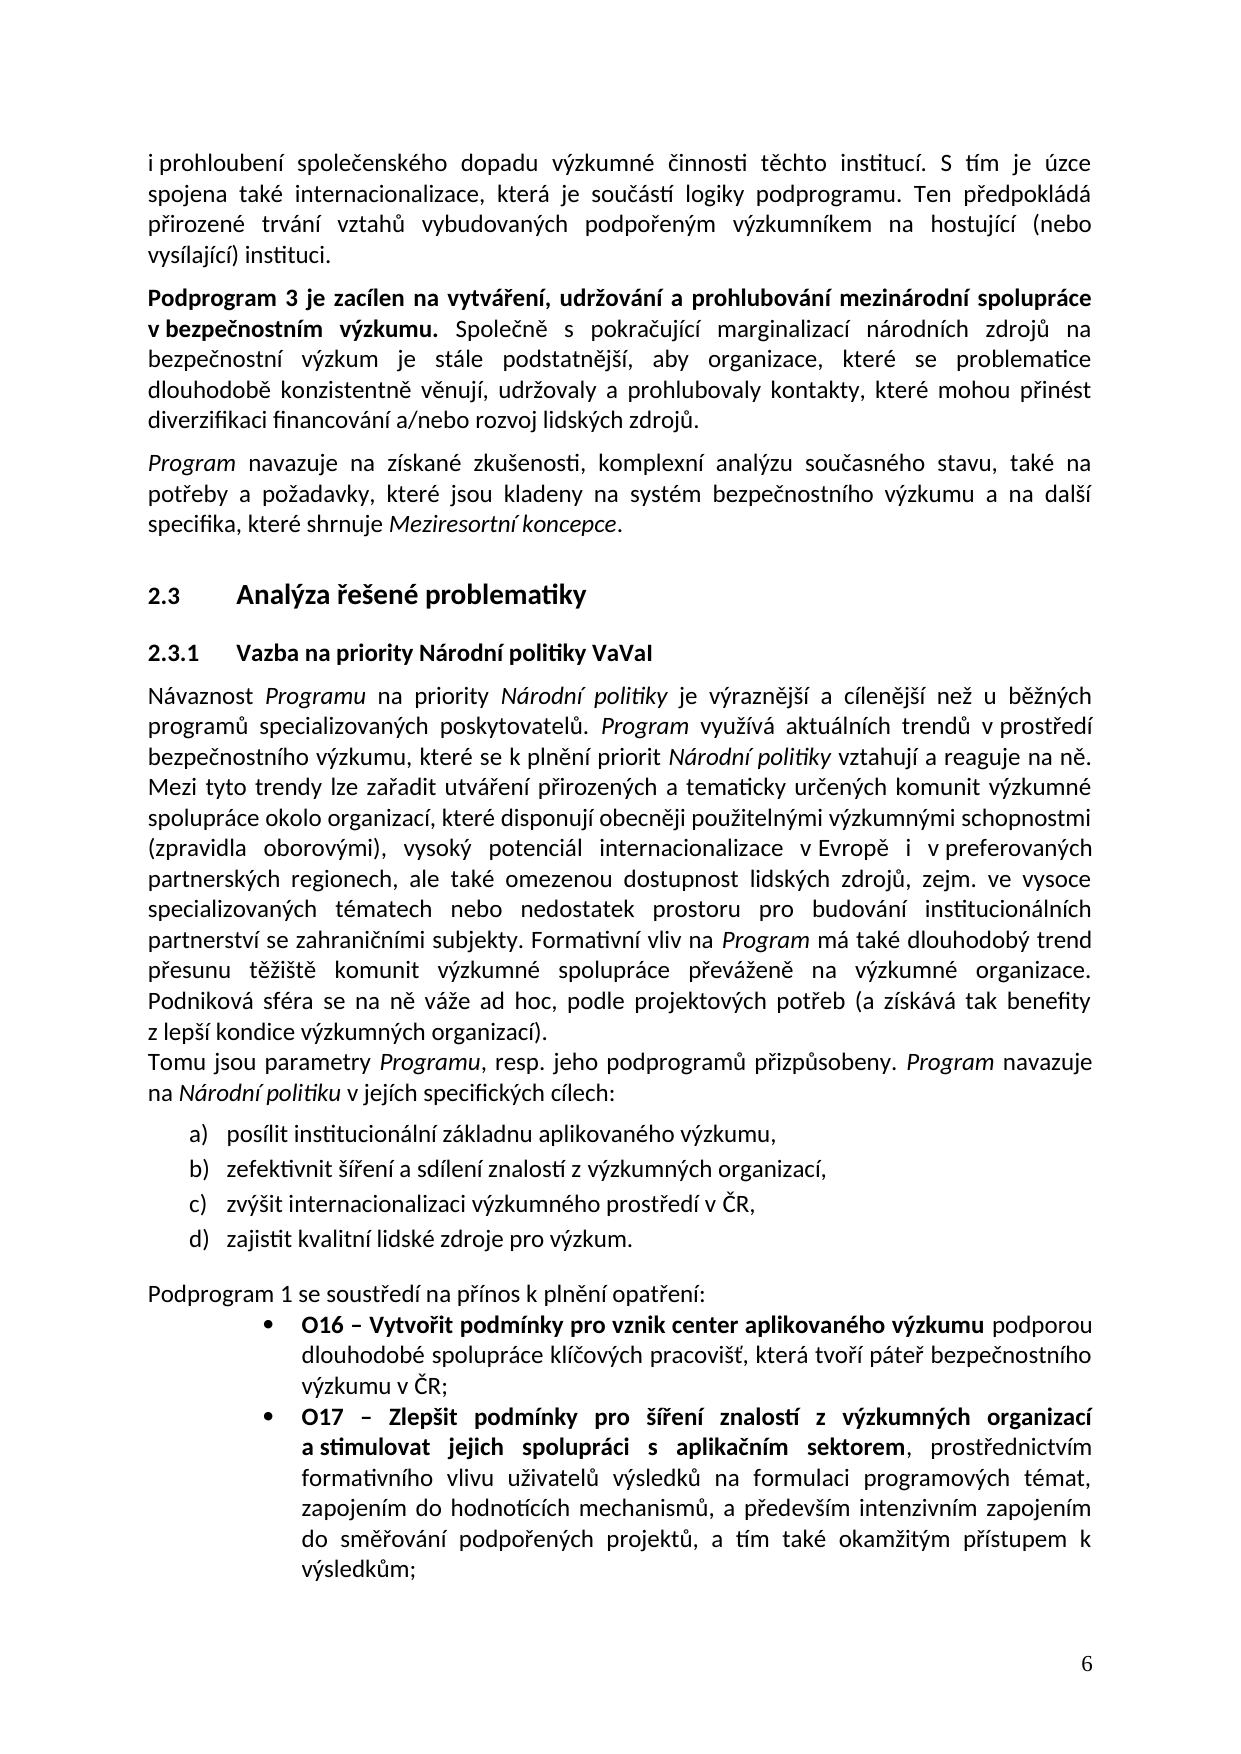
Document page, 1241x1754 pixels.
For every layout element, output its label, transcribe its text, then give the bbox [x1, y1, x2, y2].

subtitle Analýza řešené problematiky [148, 576, 1093, 612]
text Program navazuje na získané zkušenosti, komplexní analýzu současného stavu, také na potřeby a požadavky, které jsou kladeny na systém bezpečnostního výzkumu a na další specifika, které shrnuje Meziresortní koncepce. [148, 447, 1093, 539]
list zefektivnit šíření a sdílení znalostí z výzkumných organizací, [189, 1153, 1093, 1183]
list O17 – Zlepšit podmínky pro šíření znalostí z výzkumných organizací a stimulovat jejich spolupráci s aplikačním sektorem, prostřednictvím formativního vlivu uživatelů výsledků na formulaci programových témat, zapojením do hodnotících mechanismů, a především intenzivním zapojením do směřování podpořených projektů, a tím také okamžitým přístupem k výsledkům; [264, 1401, 1093, 1584]
text Podprogram 3 je zacílen na vytváření, udržování a prohlubování mezinárodní spolupráce v bezpečnostním výzkumu. Společně s pokračující marginalizací národních zdrojů na bezpečnostní výzkum je stále podstatnější, aby organizace, které se problematice dlouhodobě konzistentně věnují, udržovaly a prohlubovaly kontakty, které mohou přinést diverzifikaci financování a/nebo rozvoj lidských zdrojů. [148, 282, 1093, 435]
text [148, 148, 1093, 270]
text Tomu jsou parametry Programu, resp. jeho podprogramů přizpůsobeny. Program navazuje na Národní politiku v jejích specifických cílech: [148, 1046, 1093, 1107]
text Návaznost Programu na priority Národní politiky je výraznější a cílenější než u běžných programů specializovaných poskytovatelů. Program využívá aktuálních trendů v prostředí bezpečnostního výzkumu, které se k plnění priorit Národní politiky vztahují a reaguje na ně. Mezi tyto trendy lze zařadit utváření přirozených a tematicky určených komunit výzkumné spolupráce okolo organizací, které disponují obecněji použitelnými výzkumnými schopnostmi (zpravidla oborovými), vysoký potenciál internacionalizace v Evropě i v preferovaných partnerských regionech, ale také omezenou dostupnost lidských zdrojů, zejm. ve vysoce specializovaných tématech nebo nedostatek prostoru pro budování institucionálních partnerství se zahraničními subjekty. Formativní vliv na Program má také dlouhodobý trend přesunu těžiště komunit výzkumné spolupráce převáženě na výzkumné organizace. Podniková sféra se na ně váže ad hoc, podle projektových potřeb (a získává tak benefity z lepší kondice výzkumných organizací). [148, 680, 1093, 1046]
text Podprogram 1 se soustředí na přínos k plnění opatření: [148, 1278, 1093, 1309]
list O16 – Vytvořit podmínky pro vznik center aplikovaného výzkumu podporou dlouhodobé spolupráce klíčových pracovišť, která tvoří páteř bezpečnostního výzkumu v ČR; [264, 1309, 1093, 1401]
list posílit institucionální základnu aplikovaného výzkumu, [189, 1118, 1093, 1148]
list zajistit kvalitní lidské zdroje pro výzkum. [189, 1223, 1093, 1253]
subtitle Vazba na priority Národní politiky VaVaI [148, 637, 1093, 667]
list zvýšit internacionalizaci výzkumného prostředí v ČR, [189, 1188, 1093, 1218]
